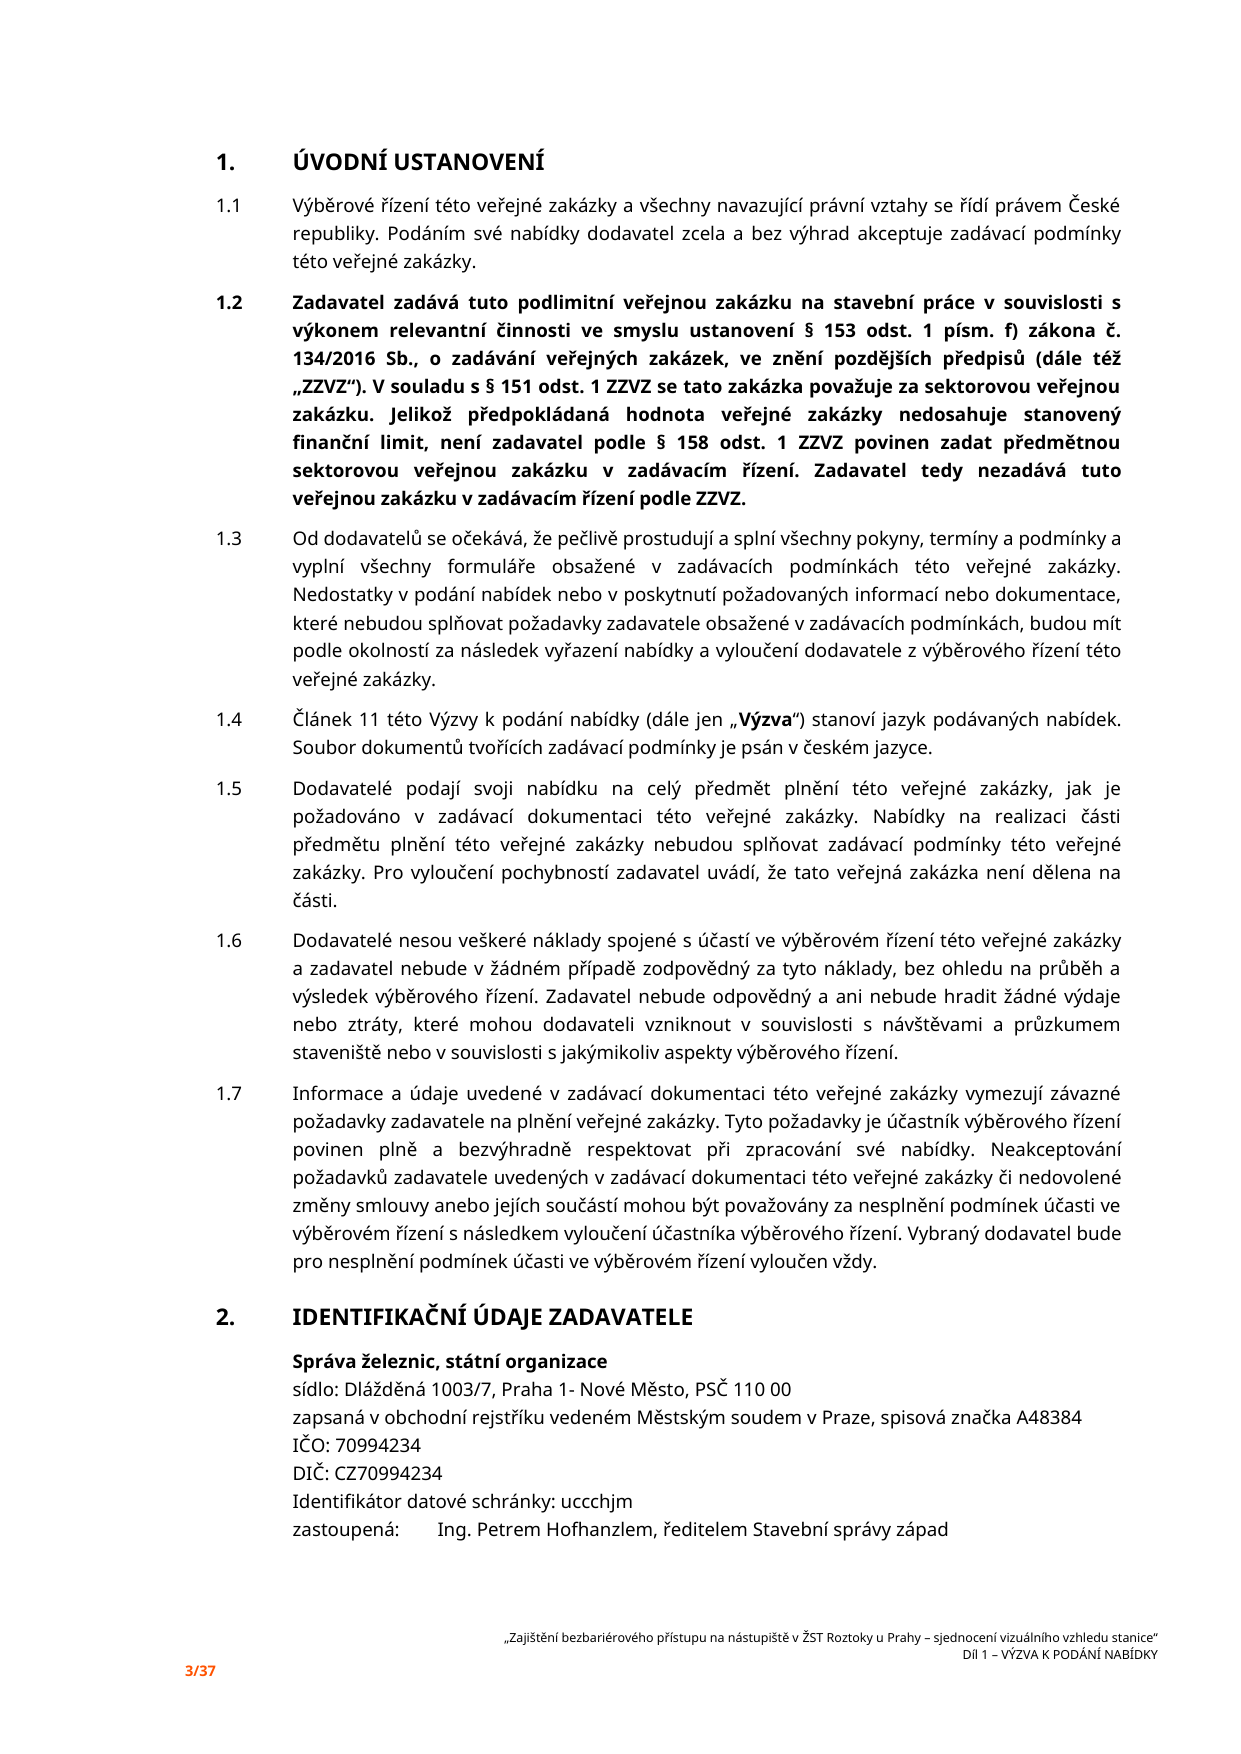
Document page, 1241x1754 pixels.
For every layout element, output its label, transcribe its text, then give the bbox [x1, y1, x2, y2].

text zastoupená: Ing. Petrem Hofhanzlem, ředitelem Stavební správy západ [292, 1516, 1122, 1542]
text sídlo: Dlážděná 1003/7, Praha 1- Nové Město, PSČ 110 00 [292, 1376, 1122, 1402]
text Správa železnic, státní organizace [292, 1348, 1122, 1374]
text DIČ: CZ70994234 [292, 1460, 1122, 1486]
text IČO: 70994234 [292, 1432, 1122, 1458]
text IDENTIFIKAČNÍ ÚDAJE ZADAVATELE [216, 1301, 1122, 1332]
text Dodavatelé nesou veškeré náklady spojené s účastí ve výběrovém řízení této veřejné zakázky a zadavatel nebude v žádném případě zodpovědný za tyto náklady, bez ohledu na průběh a výsledek výběrového řízení. Zadavatel nebude odpovědný a ani nebude hradit žádné výdaje nebo ztráty, které mohou dodavateli vzniknout v souvislosti s návštěvami a průzkumem staveniště nebo v souvislosti s jakýmikoliv aspekty výběrového řízení. [216, 927, 1122, 1065]
text Informace a údaje uvedené v zadávací dokumentaci této veřejné zakázky vymezují závazné požadavky zadavatele na plnění veřejné zakázky. Tyto požadavky je účastník výběrového řízení povinen plně a bezvýhradně respektovat při zpracování své nabídky. Neakceptování požadavků zadavatele uvedených v zadávací dokumentaci této veřejné zakázky či nedovolené změny smlouvy anebo jejích součástí mohou být považovány za nesplnění podmínek účasti ve výběrovém řízení s následkem vyloučení účastníka výběrového řízení. Vybraný dodavatel bude pro nesplnění podmínek účasti ve výběrovém řízení vyloučen vždy. [216, 1080, 1122, 1274]
text ÚVODNÍ USTANOVENÍ [216, 146, 1122, 177]
text Identifikátor datové schránky: uccchjm [292, 1488, 1122, 1514]
text Dodavatelé podají svoji nabídku na celý předmět plnění této veřejné zakázky, jak je požadováno v zadávací dokumentaci této veřejné zakázky. Nabídky na realizaci části předmětu plnění této veřejné zakázky nebudou splňovat zadávací podmínky této veřejné zakázky. Pro vyloučení pochybností zadavatel uvádí, že tato veřejná zakázka není dělena na části. [216, 775, 1122, 912]
text zapsaná v obchodní rejstříku vedeném Městským soudem v Praze, spisová značka A48384 [292, 1404, 1122, 1430]
text Od dodavatelů se očekává, že pečlivě prostudují a splní všechny pokyny, termíny a podmínky a vyplní všechny formuláře obsažené v zadávacích podmínkách této veřejné zakázky. Nedostatky v podání nabídek nebo v poskytnutí požadovaných informací nebo dokumentace, které nebudou splňovat požadavky zadavatele obsažené v zadávacích podmínkách, budou mít podle okolností za následek vyřazení nabídky a vyloučení dodavatele z výběrového řízení této veřejné zakázky. [216, 526, 1122, 691]
text Zadavatel zadává tuto podlimitní veřejnou zakázku na stavební práce v souvislosti s výkonem relevantní činnosti ve smyslu ustanovení § 153 odst. 1 písm. f) zákona č. 134/2016 Sb., o zadávání veřejných zakázek, ve znění pozdějších předpisů (dále též „ZZVZ“). V souladu s § 151 odst. 1 ZZVZ se tato zakázka považuje za sektorovou veřejnou zakázku. Jelikož předpokládaná hodnota veřejné zakázky nedosahuje stanovený finanční limit, není zadavatel podle § 158 odst. 1 ZZVZ povinen zadat předmětnou sektorovou veřejnou zakázku v zadávacím řízení. Zadavatel tedy nezadává tuto veřejnou zakázku v zadávacím řízení podle ZZVZ. [216, 289, 1122, 511]
text Výběrové řízení této veřejné zakázky a všechny navazující právní vztahy se řídí právem České republiky. Podáním své nabídky dodavatel zcela a bez výhrad akceptuje zadávací podmínky této veřejné zakázky. [216, 192, 1122, 274]
text Článek 11 této Výzvy k podání nabídky (dále jen „Výzva“) stanoví jazyk podávaných nabídek. Soubor dokumentů tvořících zadávací podmínky je psán v českém jazyce. [216, 706, 1122, 760]
